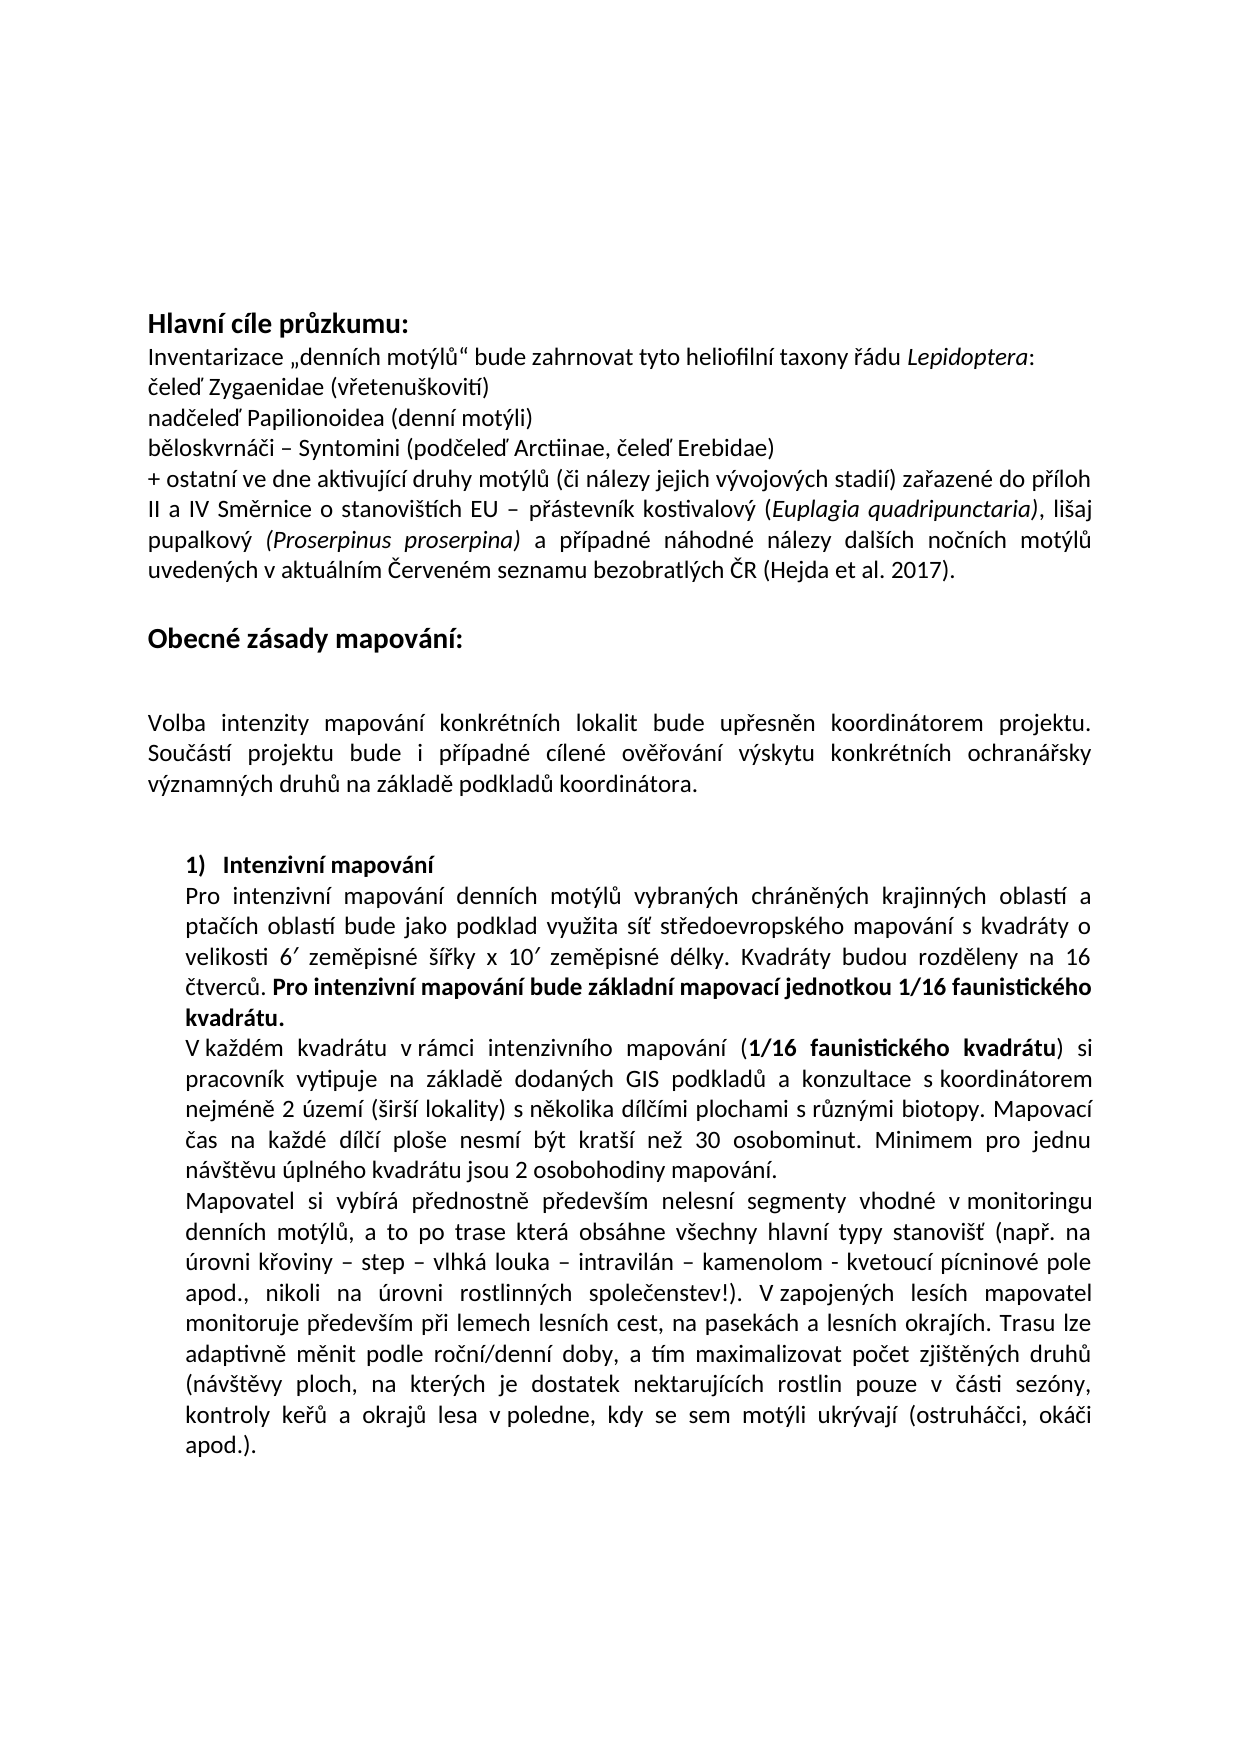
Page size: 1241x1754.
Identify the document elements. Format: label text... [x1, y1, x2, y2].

text Hlavní cíle průzkumu: [148, 305, 1039, 341]
text V každém kvadrátu v rámci intenzivního mapování (1/16 faunistického kvadrátu) si pracovník vytipuje na základě dodaných GIS podkladů a konzultace s koordinátorem nejméně 2 území (širší lokality) s několika dílčími plochami s různými biotopy. Mapovací čas na každé dílčí ploše nesmí být kratší než 30 osobominut. Minimem pro jednu návštěvu úplného kvadrátu jsou 2 osobohodiny mapování. [185, 1033, 1093, 1185]
text Volba intenzity mapování konkrétních lokalit bude upřesněn koordinátorem projektu. Součástí projektu bude i případné cílené ověřování výskytu konkrétních ochranářsky významných druhů na základě podkladů koordinátora. [148, 707, 1093, 799]
text běloskvrnáči – Syntomini (podčeleď Arctiinae, čeleď Erebidae) [148, 432, 1093, 463]
text čeleď Zygaenidae (vřetenuškovití) [148, 371, 1093, 402]
text Inventarizace „denních motýlů“ bude zahrnovat tyto heliofilní taxony řádu Lepidoptera: [148, 341, 1093, 371]
subtitle Obecné zásady mapování: [148, 621, 1093, 656]
text Pro intenzivní mapování denních motýlů vybraných chráněných krajinných oblastí a ptačích oblastí bude jako podklad využita síť středoevropského mapování s kvadráty o velikosti 6′ zeměpisné šířky x 10′ zeměpisné délky. Kvadráty budou rozděleny na 16 čtverců. Pro intenzivní mapování bude základní mapovací jednotkou 1/16 faunistického kvadrátu. [185, 880, 1093, 1033]
text Mapovatel si vybírá přednostně především nelesní segmenty vhodné v monitoringu denních motýlů, a to po trase která obsáhne všechny hlavní typy stanovišť (např. na úrovni křoviny – step – vlhká louka – intravilán – kamenolom - kvetoucí pícninové pole apod., nikoli na úrovni rostlinných společenstev!). V zapojených lesích mapovatel monitoruje především při lemech lesních cest, na pasekách a lesních okrajích. Trasu lze adaptivně měnit podle roční/denní doby, a tím maximalizovat počet zjištěných druhů (návštěvy ploch, na kterých je dostatek nektarujících rostlin pouze v části sezóny, kontroly keřů a okrajů lesa v poledne, kdy se sem motýli ukrývají (ostruháčci, okáči apod.). [185, 1185, 1093, 1460]
list Intenzivní mapování [185, 849, 1093, 880]
text nadčeleď Papilionoidea (denní motýli) [148, 402, 1093, 432]
text + ostatní ve dne aktivující druhy motýlů (či nálezy jejich vývojových stadií) zařazené do příloh II a IV Směrnice o stanovištích EU – přástevník kostivalový (Euplagia quadripunctaria), lišaj pupalkový (Proserpinus proserpina) a případné náhodné nálezy dalších nočních motýlů uvedených v aktuálním Červeném seznamu bezobratlých ČR (Hejda et al. 2017). [148, 463, 1093, 585]
